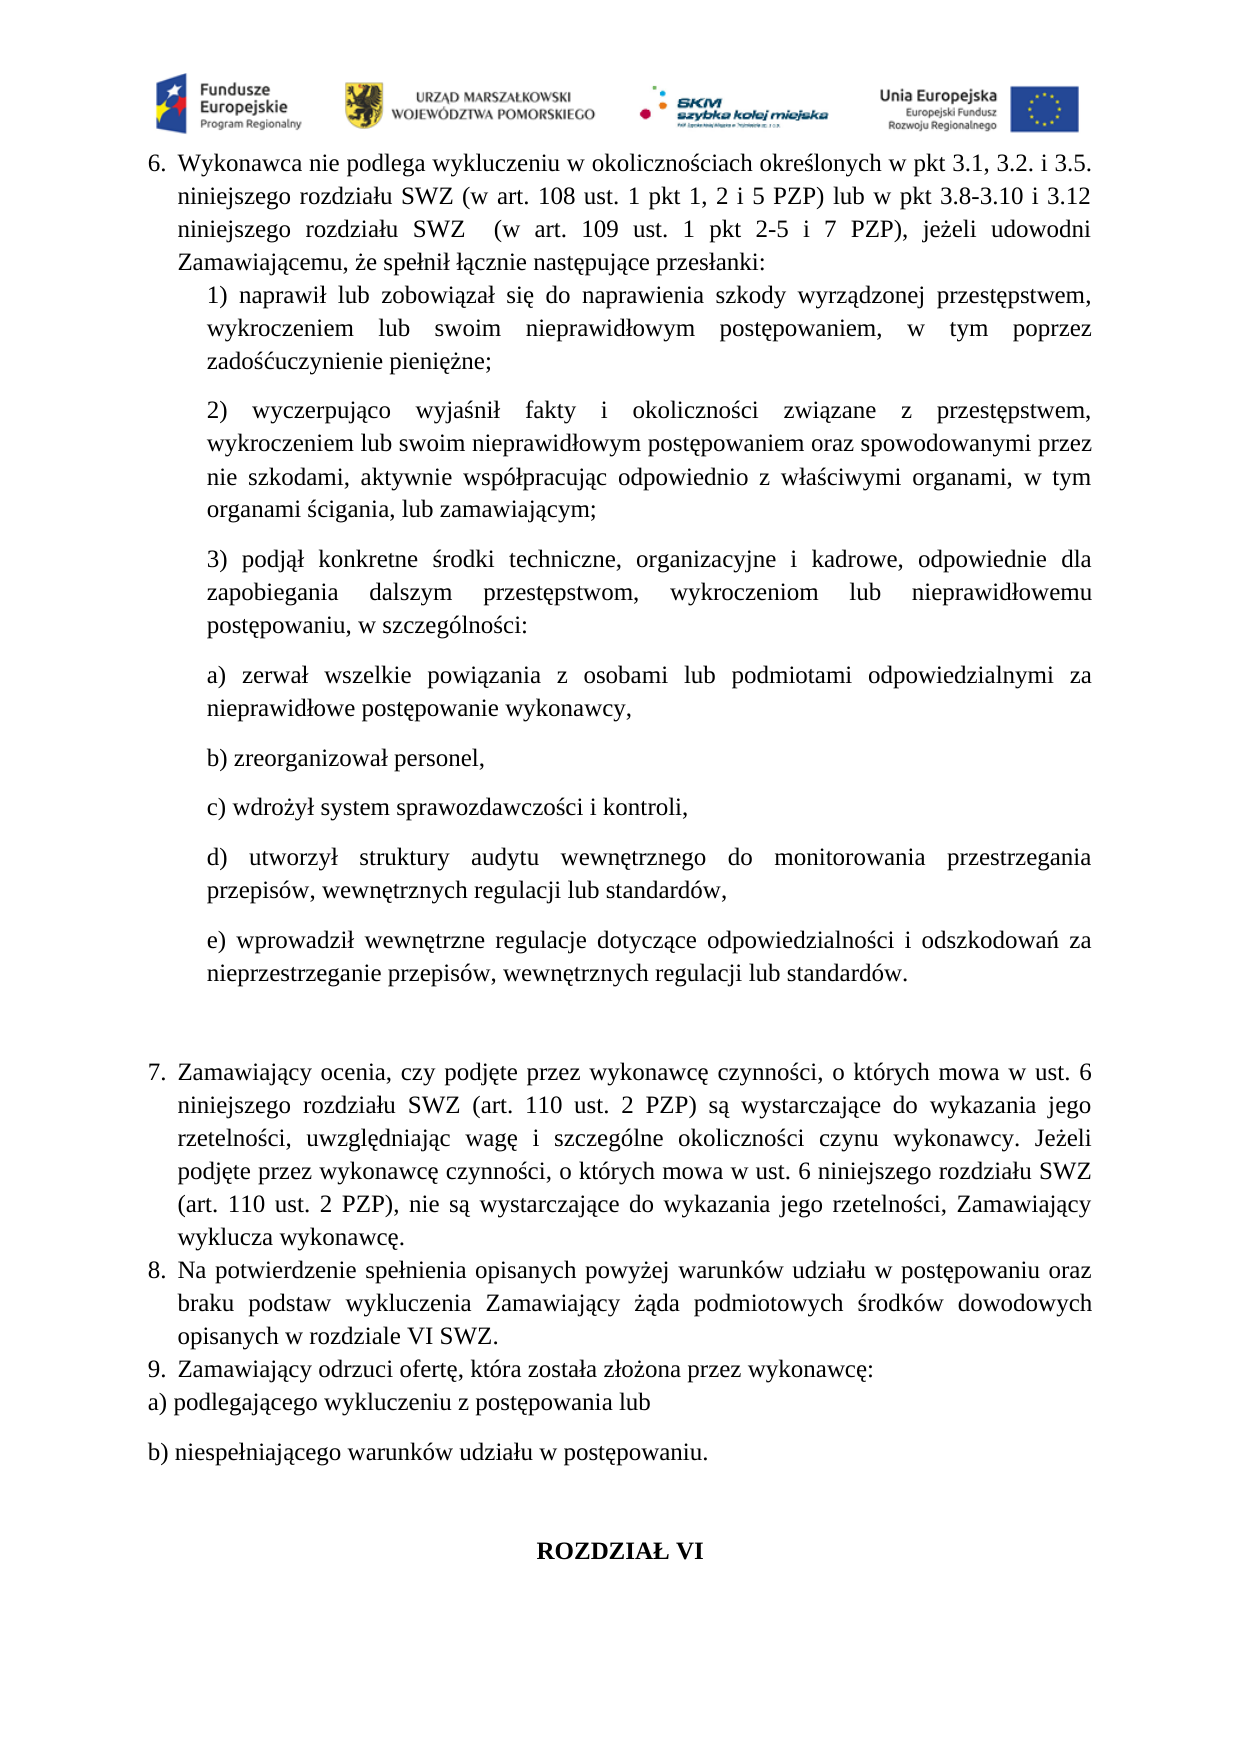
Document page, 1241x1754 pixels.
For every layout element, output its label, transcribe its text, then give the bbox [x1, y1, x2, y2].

text 2) wyczerpująco wyjaśnił fakty i okoliczności związane z przestępstwem, wykroczeniem lub swoim nieprawidłowym postępowaniem oraz spowodowanymi przez nie szkodami, aktywnie współpracując odpowiednio z właściwymi organami, w tym organami ścigania, lub zamawiającym; [207, 396, 1093, 523]
text b) niespełniającego warunków udziału w postępowaniu. [148, 1437, 1093, 1466]
text e) wprowadził wewnętrzne regulacje dotyczące odpowiedzialności i odszkodowań za nieprzestrzeganie przepisów, wewnętrznych regulacji lub standardów. [207, 925, 1093, 987]
text 1) naprawił lub zobowiązał się do naprawienia szkody wyrządzonej przestępstwem, wykroczeniem lub swoim nieprawidłowym postępowaniem, w tym poprzez zadośćuczynienie pieniężne; [207, 280, 1093, 374]
picture [147, 73, 1093, 148]
list Wykonawca nie podlega wykluczeniu w okolicznościach określonych w pkt 3.1, 3.2. i 3.5. niniejszego rozdziału SWZ (w art. 108 ust. 1 pkt 1, 2 i 5 PZP) lub w pkt 3.8-3.10 i 3.12 niniejszego rozdziału SWZ (w art. 109 ust. 1 pkt 2-5 i 7 PZP), jeżeli udowodni Zamawiającemu, że spełnił łącznie następujące przesłanki: [148, 148, 1093, 276]
text a) zerwał wszelkie powiązania z osobami lub podmiotami odpowiedzialnymi za nieprawidłowe postępowanie wykonawcy, [207, 660, 1093, 722]
text a) podlegającego wykluczeniu z postępowania lub [148, 1387, 1093, 1416]
text d) utworzył struktury audytu wewnętrznego do monitorowania przestrzegania przepisów, wewnętrznych regulacji lub standardów, [207, 842, 1093, 904]
text ROZDZIAŁ VI [148, 1536, 1093, 1565]
list Na potwierdzenie spełnienia opisanych powyżej warunków udziału w postępowaniu oraz braku podstaw wykluczenia Zamawiający żąda podmiotowych środków dowodowych opisanych w rozdziale VI SWZ. [148, 1255, 1093, 1350]
list Zamawiający odrzuci ofertę, która została złożona przez wykonawcę: [148, 1354, 1093, 1383]
text b) zreorganizował personel, [207, 743, 1093, 771]
text 3) podjął konkretne środki techniczne, organizacyjne i kadrowe, odpowiednie dla zapobiegania dalszym przestępstwom, wykroczeniom lub nieprawidłowemu postępowaniu, w szczególności: [207, 544, 1093, 639]
text c) wdrożył system sprawozdawczości i kontroli, [207, 792, 1093, 821]
list Zamawiający ocenia, czy podjęte przez wykonawcę czynności, o których mowa w ust. 6 niniejszego rozdziału SWZ (art. 110 ust. 2 PZP) są wystarczające do wykazania jego rzetelności, uwzględniając wagę i szczególne okoliczności czynu wykonawcy. Jeżeli podjęte przez wykonawcę czynności, o których mowa w ust. 6 niniejszego rozdziału SWZ (art. 110 ust. 2 PZP), nie są wystarczające do wykazania jego rzetelności, Zamawiający wyklucza wykonawcę. [148, 1057, 1093, 1251]
